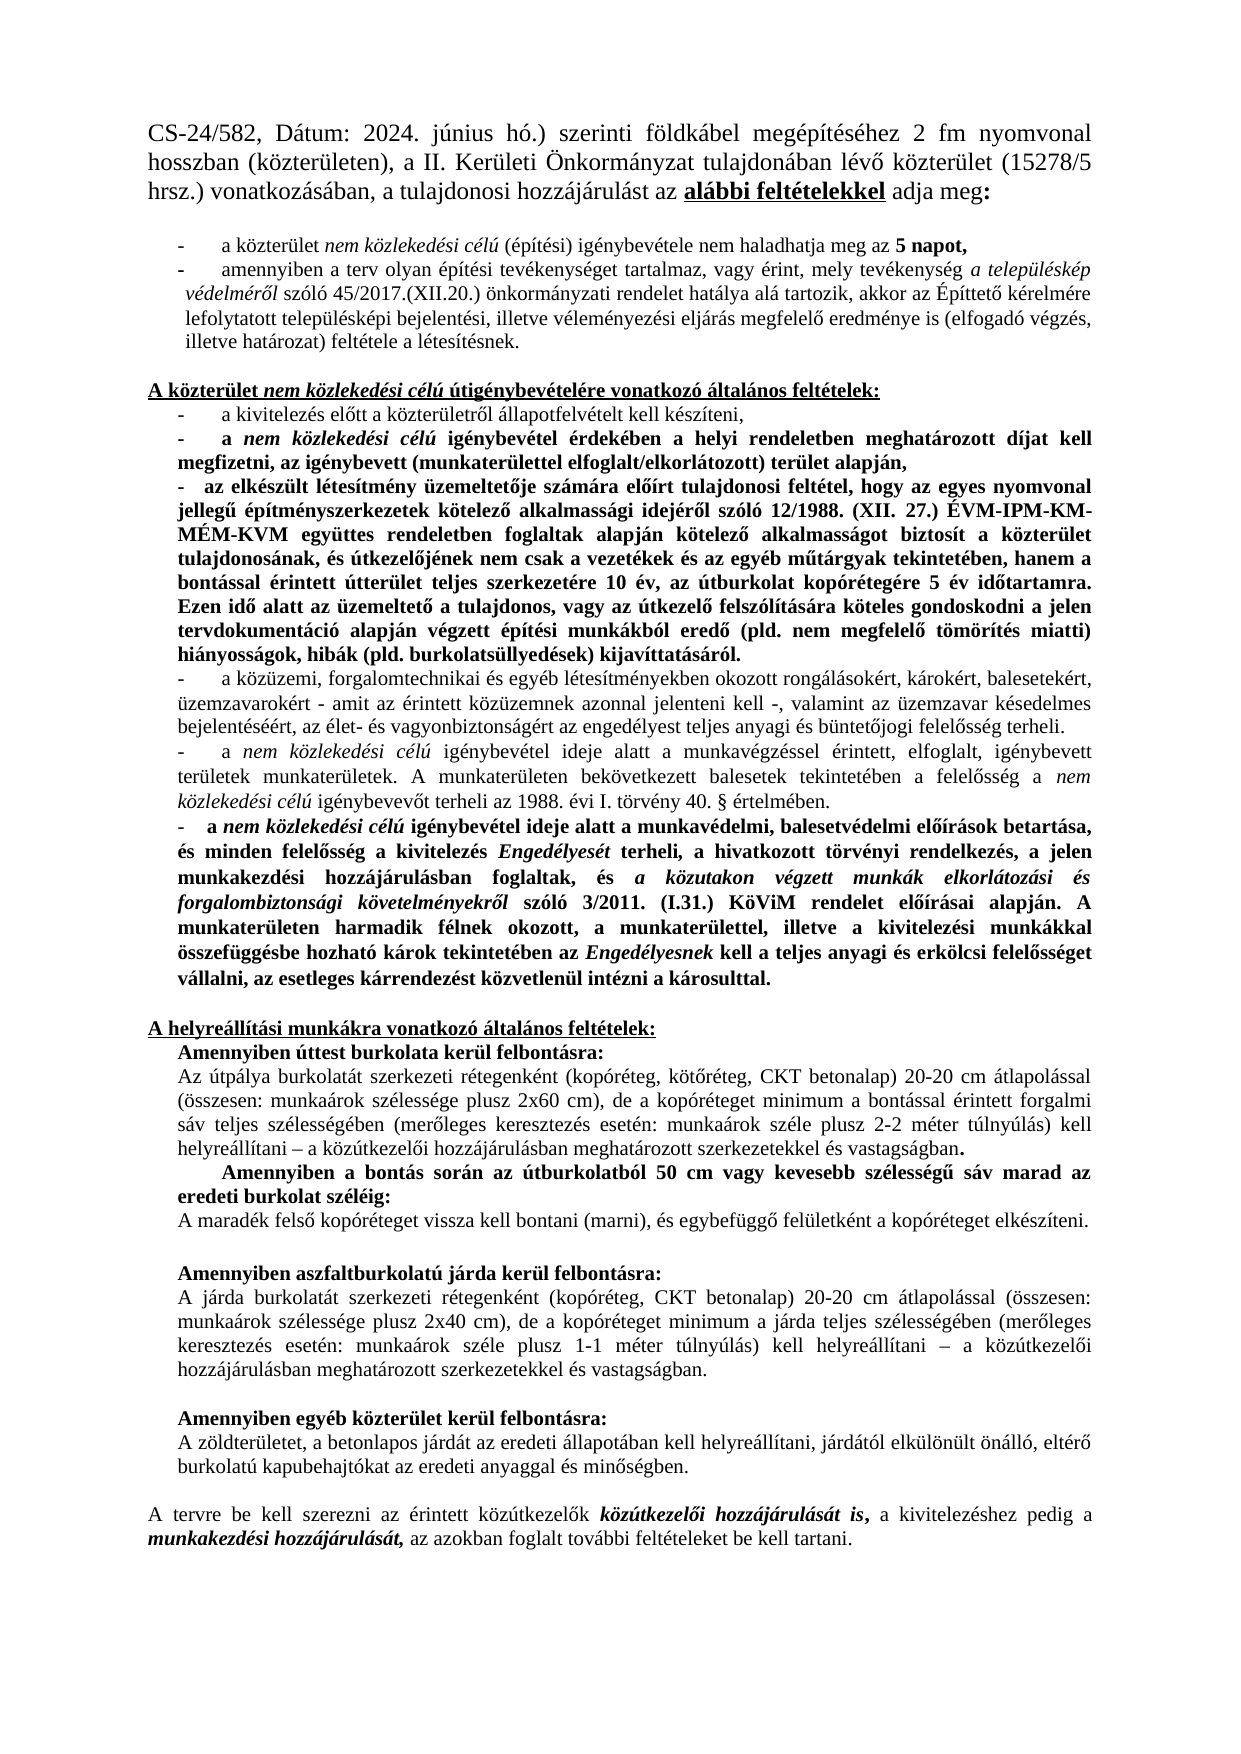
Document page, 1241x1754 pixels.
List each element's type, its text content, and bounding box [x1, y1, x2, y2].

text Amennyiben a bontás során az útburkolatból 50 cm vagy kevesebb szélességű sáv marad az eredeti burkolat széléig: [177, 1160, 1093, 1208]
text A zöldterületet, a betonlapos járdát az eredeti állapotában kell helyreállítani, járdától elkülönült önálló, eltérő burkolatú kapubehajtókat az eredeti anyaggal és minőségben. [177, 1429, 1093, 1478]
text A közterület nem közlekedési célú útigénybevételére vonatkozó általános feltételek: [148, 378, 1093, 402]
text Amennyiben úttest burkolata kerül felbontásra: [177, 1040, 1093, 1064]
list az elkészült létesítmény üzemeltetője számára előírt tulajdonosi feltétel, hogy az egyes nyomvonal jellegű építményszerkezetek kötelező alkalmassági idejéről szóló 12/1988. (XII. 27.) ÉVM-IPM-KM-MÉM-KVM együttes rendeletben foglaltak alapján kötelező alkalmasságot biztosít a közterület tulajdonosának, és útkezelőjének nem csak a vezetékek és az egyéb műtárgyak tekintetében, hanem a bontással érintett útterület teljes szerkezetére 10 év, az útburkolat kopórétegére 5 év időtartamra. Ezen idő alatt az üzemeltető a tulajdonos, vagy az útkezelő felszólítására köteles gondoskodni a jelen tervdokumentáció alapján végzett építési munkákból eredő (pld. nem megfelelő tömörítés miatti) hiányosságok, hibák (pld. burkolatsüllyedések) kijavíttatásáról. [177, 474, 1093, 666]
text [148, 118, 1093, 204]
text A helyreállítási munkákra vonatkozó általános feltételek: [148, 1016, 1093, 1040]
list a kivitelezés előtt a közterületről állapotfelvételt kell készíteni, [177, 402, 1093, 426]
list a közüzemi, forgalomtechnikai és egyéb létesítményekben okozott rongálásokért, károkért, balesetekért, üzemzavarokért - amit az érintett közüzemnek azonnal jelenteni kell -, valamint az üzemzavar késedelmes bejelentéséért, az élet- és vagyonbiztonságért az engedélyest teljes anyagi és büntetőjogi felelősség terheli. [177, 666, 1093, 738]
text A járda burkolatát szerkezeti rétegenként (kopóréteg, CKT betonalap) 20-20 cm átlapolással (összesen: munkaárok szélessége plusz 2x40 cm), de a kopóréteget minimum a járda teljes szélességében (merőleges keresztezés esetén: munkaárok széle plusz 1-1 méter túlnyúlás) kell helyreállítani – a közútkezelői hozzájárulásban meghatározott szerkezetekkel és vastagságban. [177, 1285, 1093, 1381]
list amennyiben a terv olyan építési tevékenységet tartalmaz, vagy érint, mely tevékenység a településkép védelméről szóló 45/2017.(XII.20.) önkormányzati rendelet hatálya alá tartozik, akkor az Építtető kérelmére lefolytatott településképi bejelentési, illetve véleményezési eljárás megfelelő eredménye is (elfogadó végzés, illetve határozat) feltétele a létesítésnek. [177, 257, 1093, 353]
text A tervre be kell szerezni az érintett közútkezelők közútkezelői hozzájárulását is, a kivitelezéshez pedig a munkakezdési hozzájárulását, az azokban foglalt további feltételeket be kell tartani. [148, 1502, 1093, 1550]
list a nem közlekedési célú igénybevétel érdekében a helyi rendeletben meghatározott díjat kell megfizetni, az igénybevett (munkaterülettel elfoglalt/elkorlátozott) terület alapján, [177, 426, 1093, 474]
text A maradék felső kopóréteget vissza kell bontani (marni), és egybefüggő felületként a kopóréteget elkészíteni. [177, 1208, 1093, 1232]
text Az útpálya burkolatát szerkezeti rétegenként (kopóréteg, kötőréteg, CKT betonalap) 20-20 cm átlapolással (összesen: munkaárok szélessége plusz 2x60 cm), de a kopóréteget minimum a bontással érintett forgalmi sáv teljes szélességében (merőleges keresztezés esetén: munkaárok széle plusz 2-2 méter túlnyúlás) kell helyreállítani – a közútkezelői hozzájárulásban meghatározott szerkezetekkel és vastagságban. [177, 1064, 1093, 1160]
text Amennyiben egyéb közterület kerül felbontásra: [177, 1406, 1093, 1429]
text Amennyiben aszfaltburkolatú járda kerül felbontásra: [177, 1261, 1093, 1285]
list a nem közlekedési célú igénybevétel ideje alatt a munkavédelmi, balesetvédelmi előírások betartása, és minden felelősség a kivitelezés Engedélyesét terheli, a hivatkozott törvényi rendelkezés, a jelen munkakezdési hozzájárulásban foglaltak, és a közutakon végzett munkák elkorlátozási és forgalombiztonsági követelményekről szóló 3/2011. (I.31.) KöViM rendelet előírásai alapján. A munkaterületen harmadik félnek okozott, a munkaterülettel, illetve a kivitelezési munkákkal összefüggésbe hozható károk tekintetében az Engedélyesnek kell a teljes anyagi és erkölcsi felelősséget vállalni, az esetleges kárrendezést közvetlenül intézni a károsulttal. [177, 814, 1093, 989]
list a közterület nem közlekedési célú (építési) igénybevétele nem haladhatja meg az 5 napot, [177, 233, 1093, 257]
list a nem közlekedési célú igénybevétel ideje alatt a munkavégzéssel érintett, elfoglalt, igénybevett területek munkaterületek. A munkaterületen bekövetkezett balesetek tekintetében a felelősség a nem közlekedési célú igénybevevőt terheli az 1988. évi I. törvény 40. § értelmében. [177, 738, 1093, 813]
